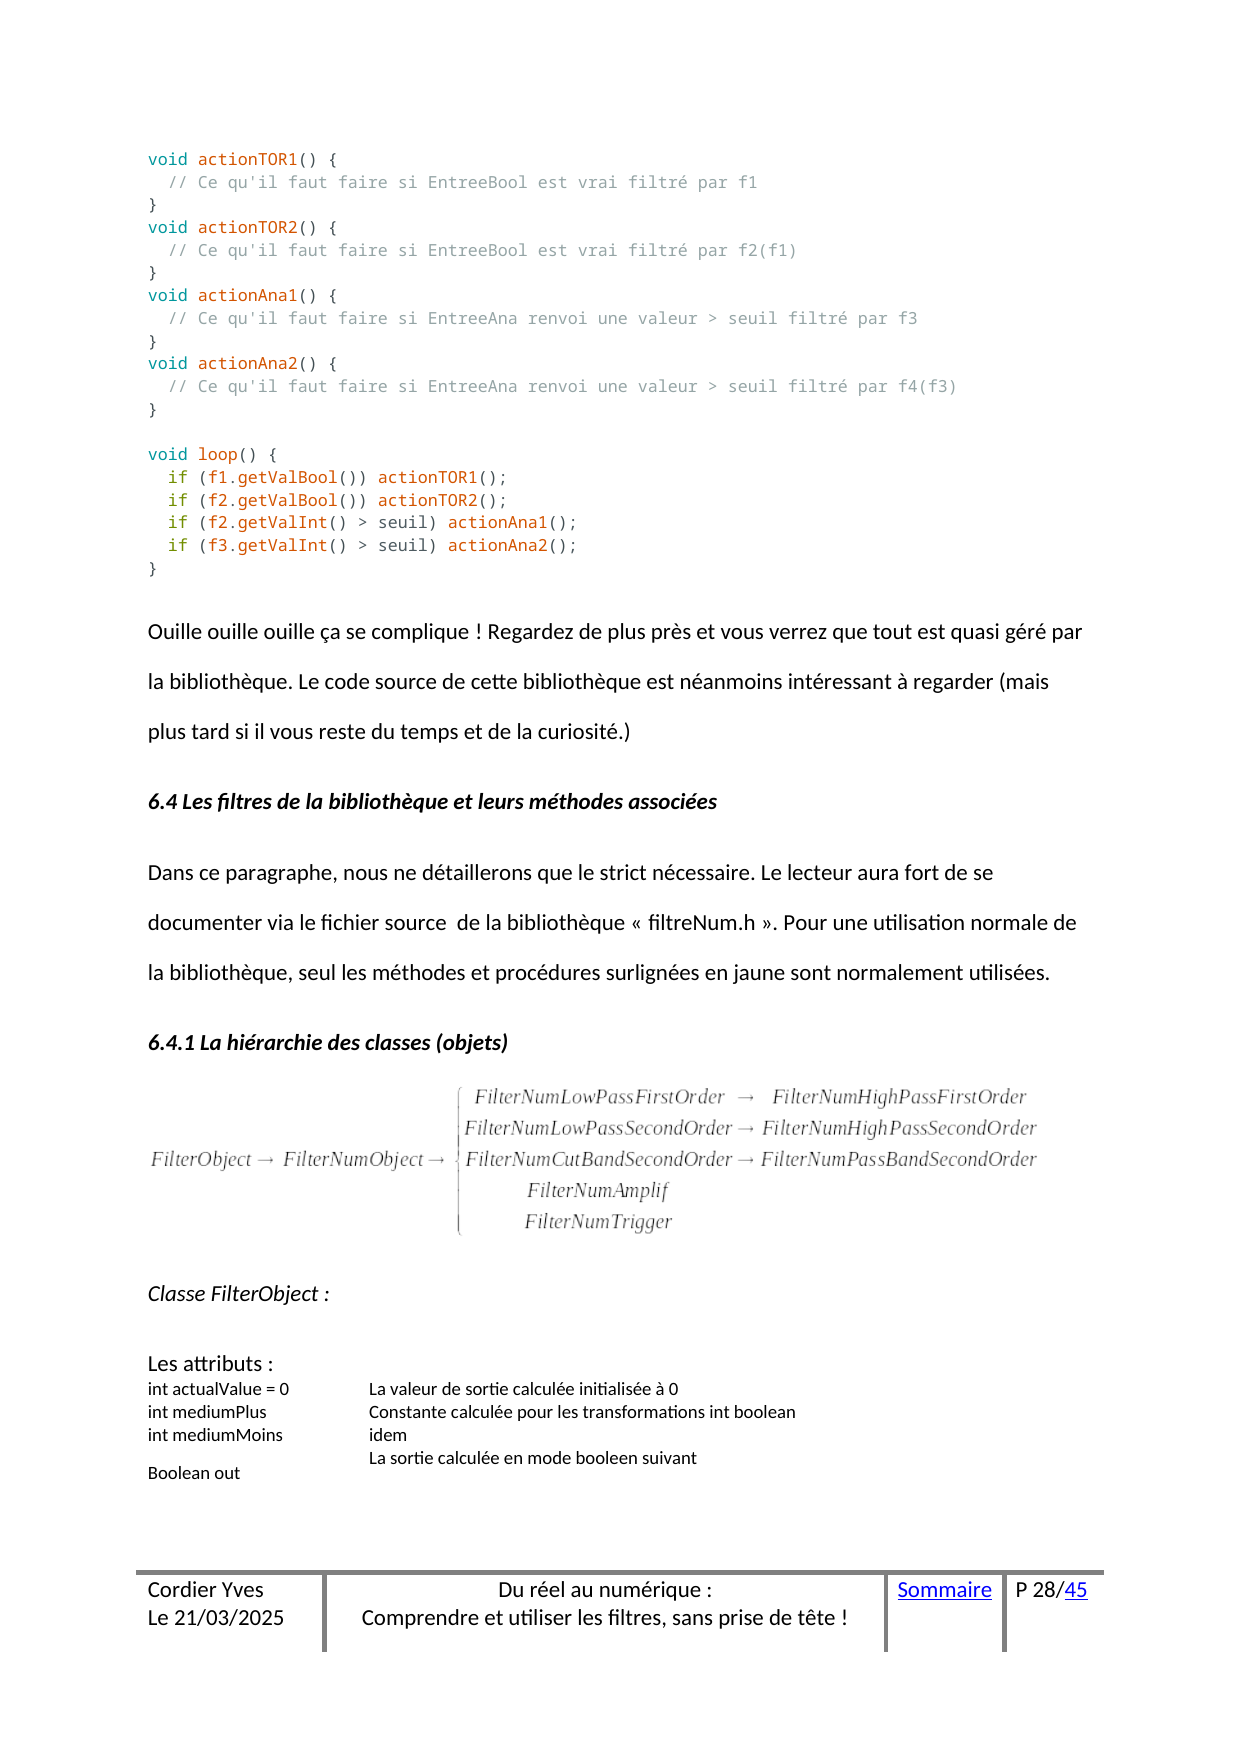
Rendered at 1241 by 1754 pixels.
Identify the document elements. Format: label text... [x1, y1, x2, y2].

text void loop() { [148, 443, 1093, 466]
text } [148, 261, 1093, 284]
text // Ce qu'il faut faire si EntreeAna renvoi une valeur > seuil filtré par f3 [148, 307, 1093, 329]
text int actualValue = 0 La valeur de sortie calculée initialisée à 0 [148, 1377, 1093, 1400]
text Classe FilterObject : [148, 1263, 1093, 1306]
text } [148, 329, 1093, 352]
text } [148, 193, 1093, 216]
text void actionTOR2() { [148, 216, 1093, 238]
text if (f2.getValInt() > seuil) actionAna1(); [148, 511, 1093, 534]
text void actionAna1() { [148, 284, 1093, 307]
text Boolean out La sortie calculée en mode booleen suivant [148, 1446, 1093, 1484]
text // Ce qu'il faut faire si EntreeAna renvoi une valeur > seuil filtré par f4(f3) [148, 375, 1093, 397]
text // Ce qu'il faut faire si EntreeBool est vrai filtré par f2(f1) [148, 238, 1093, 261]
text Les attributs : [148, 1334, 1093, 1377]
text void actionTOR1() { [148, 148, 1093, 170]
text 6.4 Les filtres de la bibliothèque et leurs méthodes associées [148, 772, 1093, 815]
text void actionAna2() { [148, 352, 1093, 375]
text 6.4.1 La hiérarchie des classes (objets) [148, 1013, 1093, 1056]
text // Ce qu'il faut faire si EntreeBool est vrai filtré par f1 [148, 170, 1093, 193]
text } [148, 397, 1093, 420]
text Ouille ouille ouille ça se complique ! Regardez de plus près et vous verrez que tout est quasi géré par la bibliothèque. Le code source de cette bibliothèque est néanmoins intéressant à regarder (mais plus tard si il vous reste du temps et de la curiosité.) [148, 602, 1093, 745]
text Dans ce paragraphe, nous ne détaillerons que le strict nécessaire. Le lecteur aura fort de se documenter via le fichier source de la bibliothèque « filtreNum.h ». Pour une utilisation normale de la bibliothèque, seul les méthodes et procédures surlignées en jaune sont normalement utilisées. [148, 843, 1093, 986]
text if (f3.getValInt() > seuil) actionAna2(); [148, 534, 1093, 556]
text int mediumMoins idem [148, 1423, 1093, 1446]
text int mediumPlus Constante calculée pour les transformations int boolean [148, 1400, 1093, 1423]
text if (f2.getValBool()) actionTOR2(); [148, 488, 1093, 511]
text } [148, 556, 1093, 579]
text if (f1.getValBool()) actionTOR1(); [148, 466, 1093, 488]
